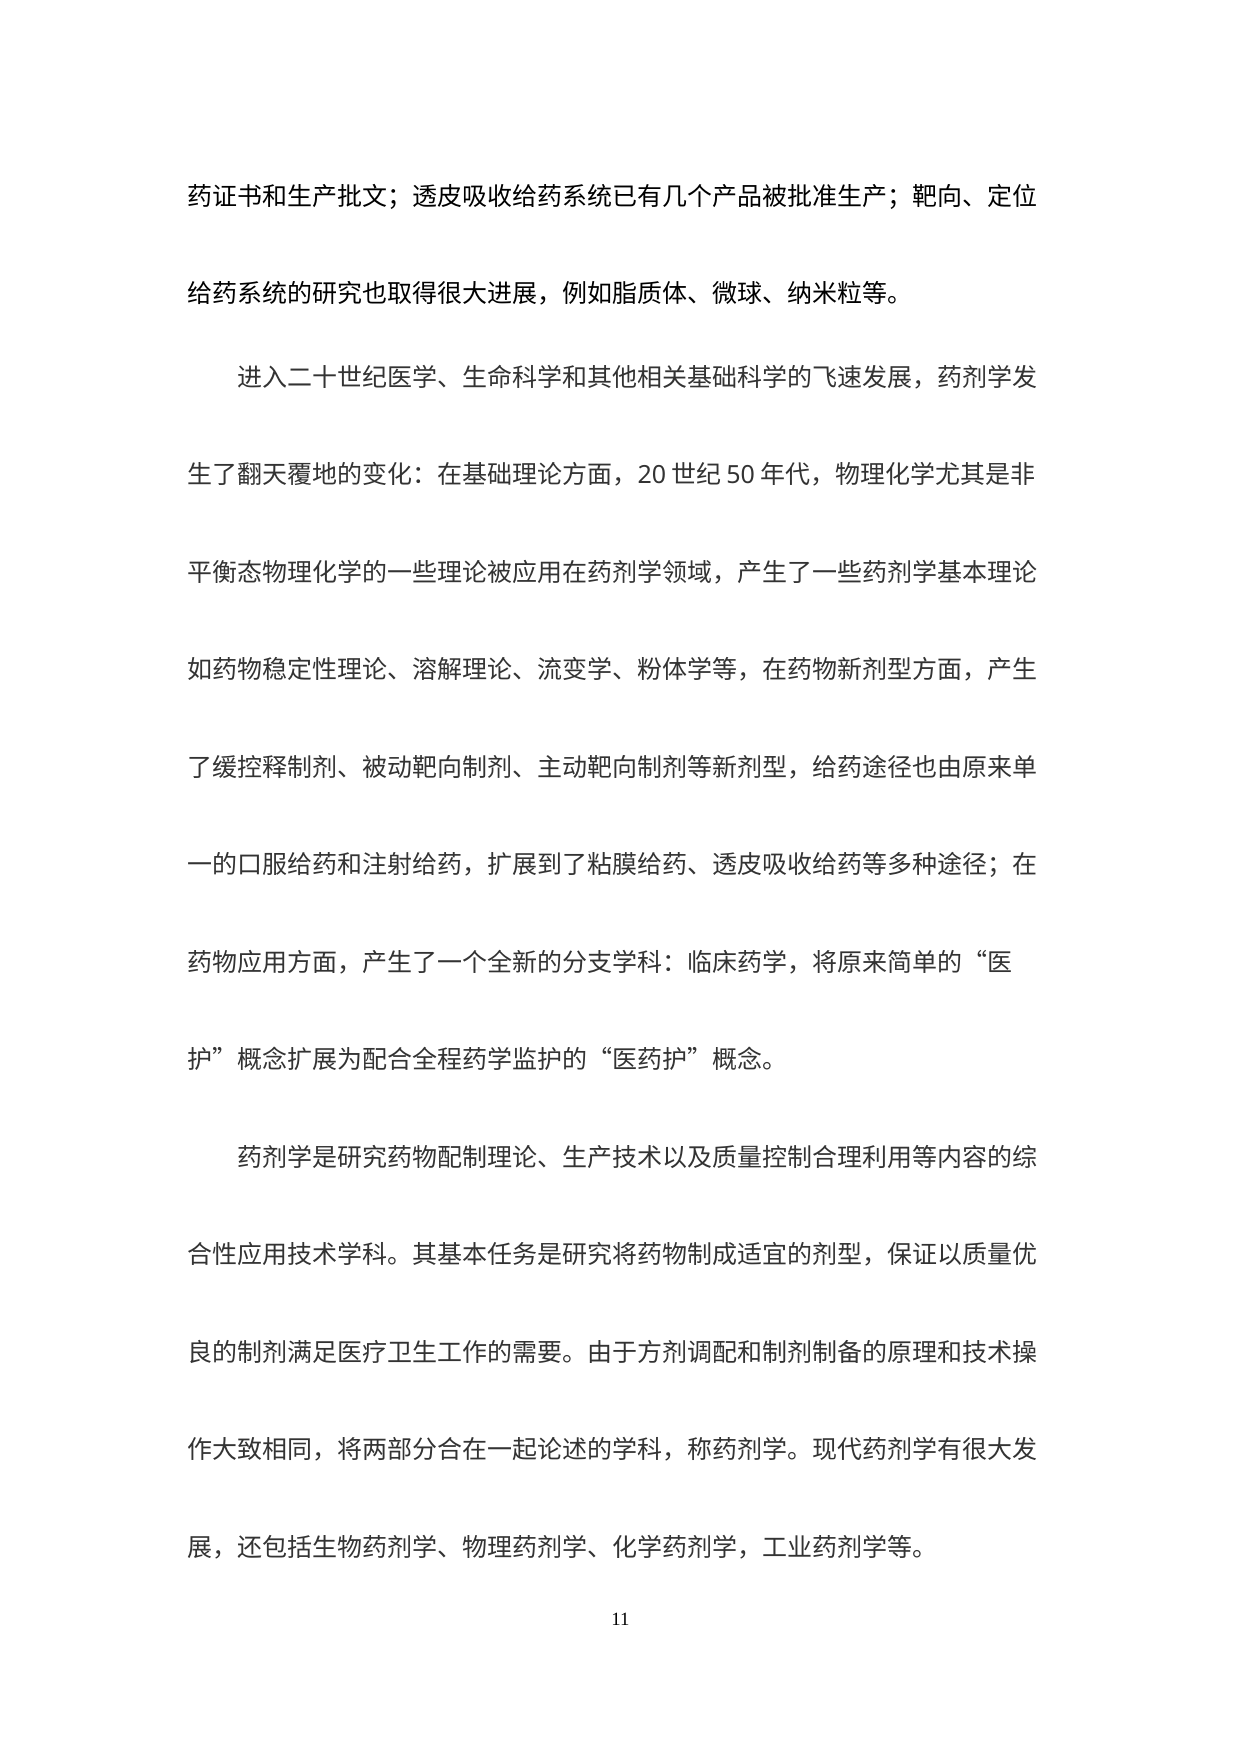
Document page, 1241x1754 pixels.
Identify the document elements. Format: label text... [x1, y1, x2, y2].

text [187, 162, 1053, 324]
text 进入二十世纪医学、生命科学和其他相关基础科学的飞速发展，药剂学发生了翻天覆地的变化：在基础理论方面，20世纪50年代，物理化学尤其是非平衡态物理化学的一些理论被应用在药剂学领域，产生了一些药剂学基本理论如药物稳定性理论、溶解理论、流变学、粉体学等，在药物新剂型方面，产生了缓控释制剂、被动靶向制剂、主动靶向制剂等新剂型，给药途径也由原来单一的口服给药和注射给药，扩展到了粘膜给药、透皮吸收给药等多种途径；在药物应用方面，产生了一个全新的分支学科：临床药学，将原来简单的“医护”概念扩展为配合全程药学监护的“医药护”概念。 药剂学是研究药物配制理论、生产技术以及质量控制合理利用等内容的综合性应用技术学科。其基本任务是研究将药物制成适宜的剂型，保证以质量优良的制剂满足医疗卫生工作的需要。由于方剂调配和制剂制备的原理和技术操作大致相同，将两部分合在一起论述的学科，称药剂学。现代药剂学有很大发展，还包括生物药剂学、物理药剂学、化学药剂学，工业药剂学等。 [187, 343, 1053, 1578]
